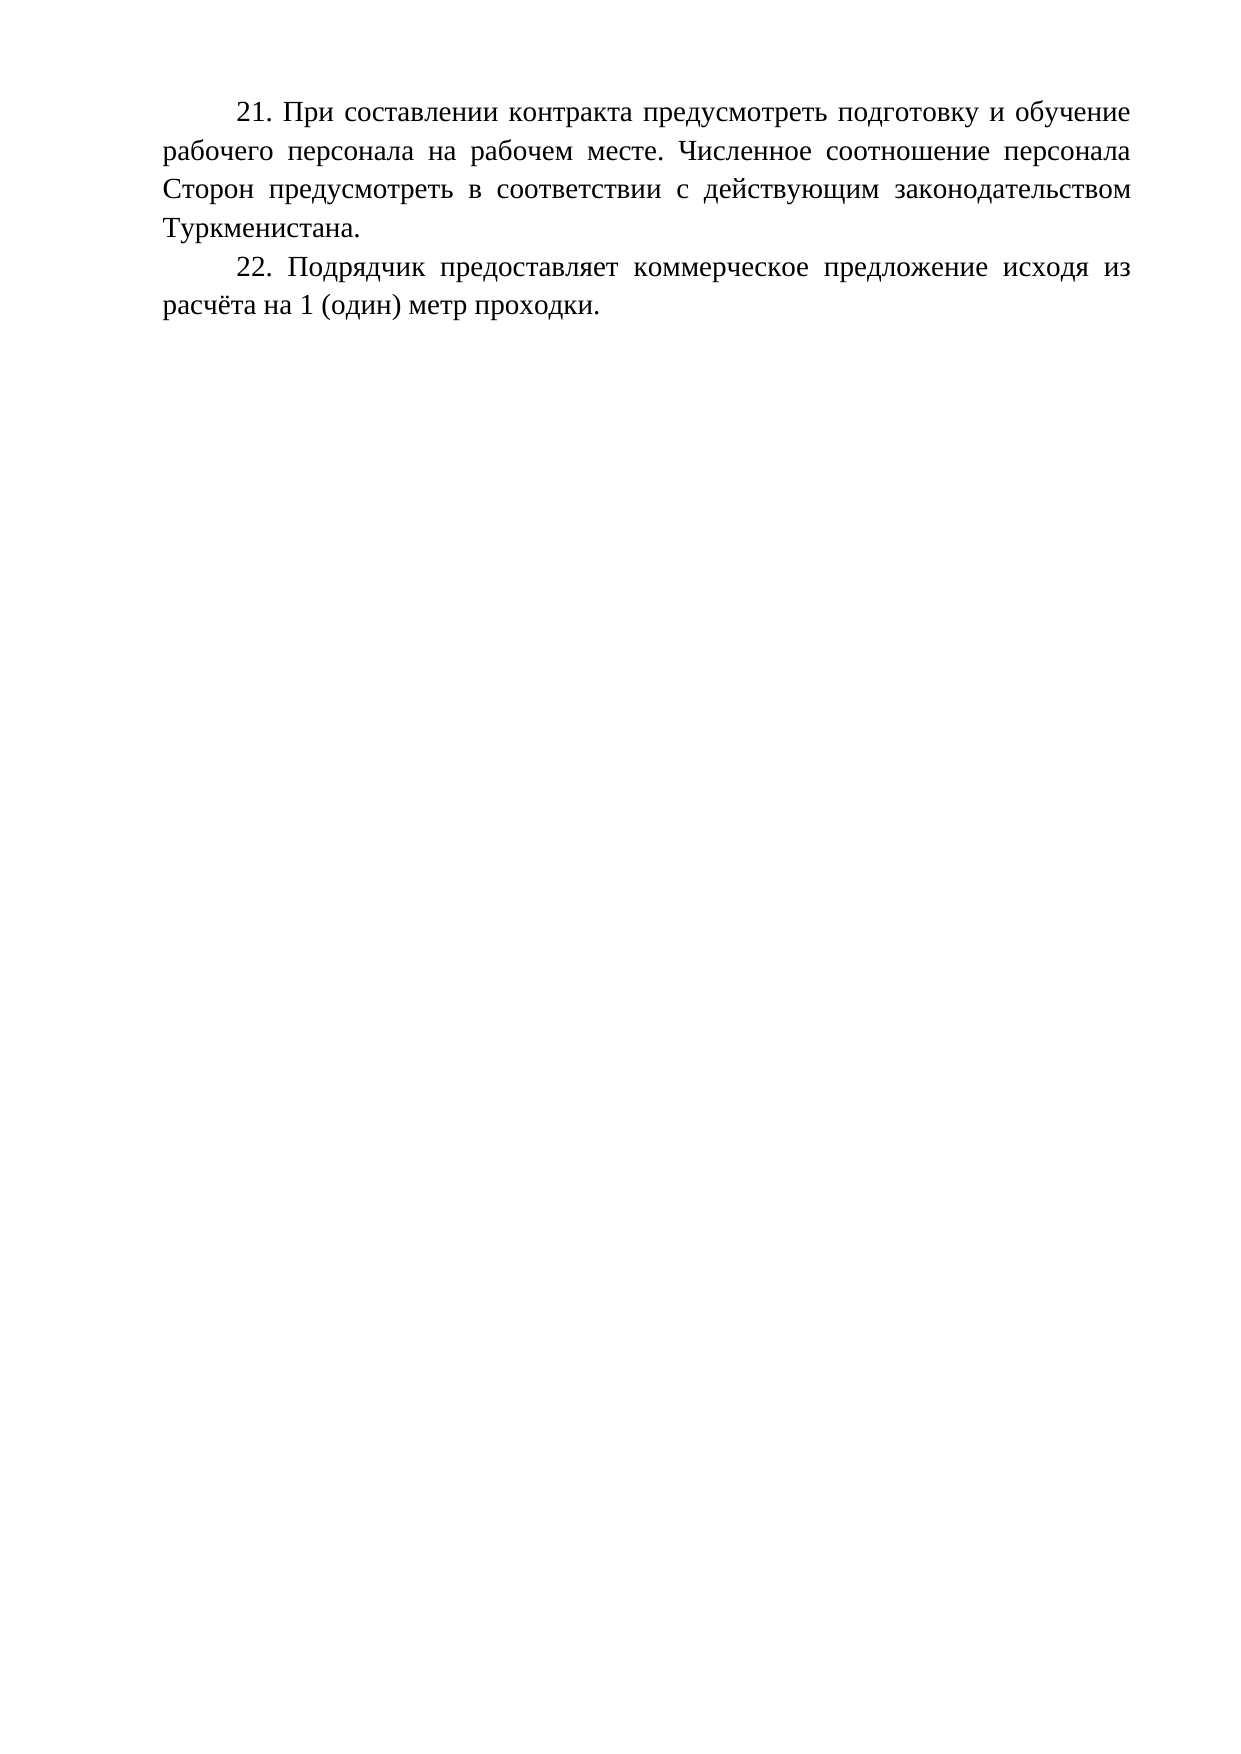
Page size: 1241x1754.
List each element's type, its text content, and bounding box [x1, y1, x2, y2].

text 21. При составлении контракта предусмотреть подготовку и обучение рабочего персонала на рабочем месте. Численное соотношение персонала Сторон предусмотреть в соответствии с действующим законодательством Туркменистана. [162, 94, 1132, 244]
text 22. Подрядчик предоставляет коммерческое предложение исходя из расчёта на 1 (один) метр проходки. [162, 249, 1132, 321]
